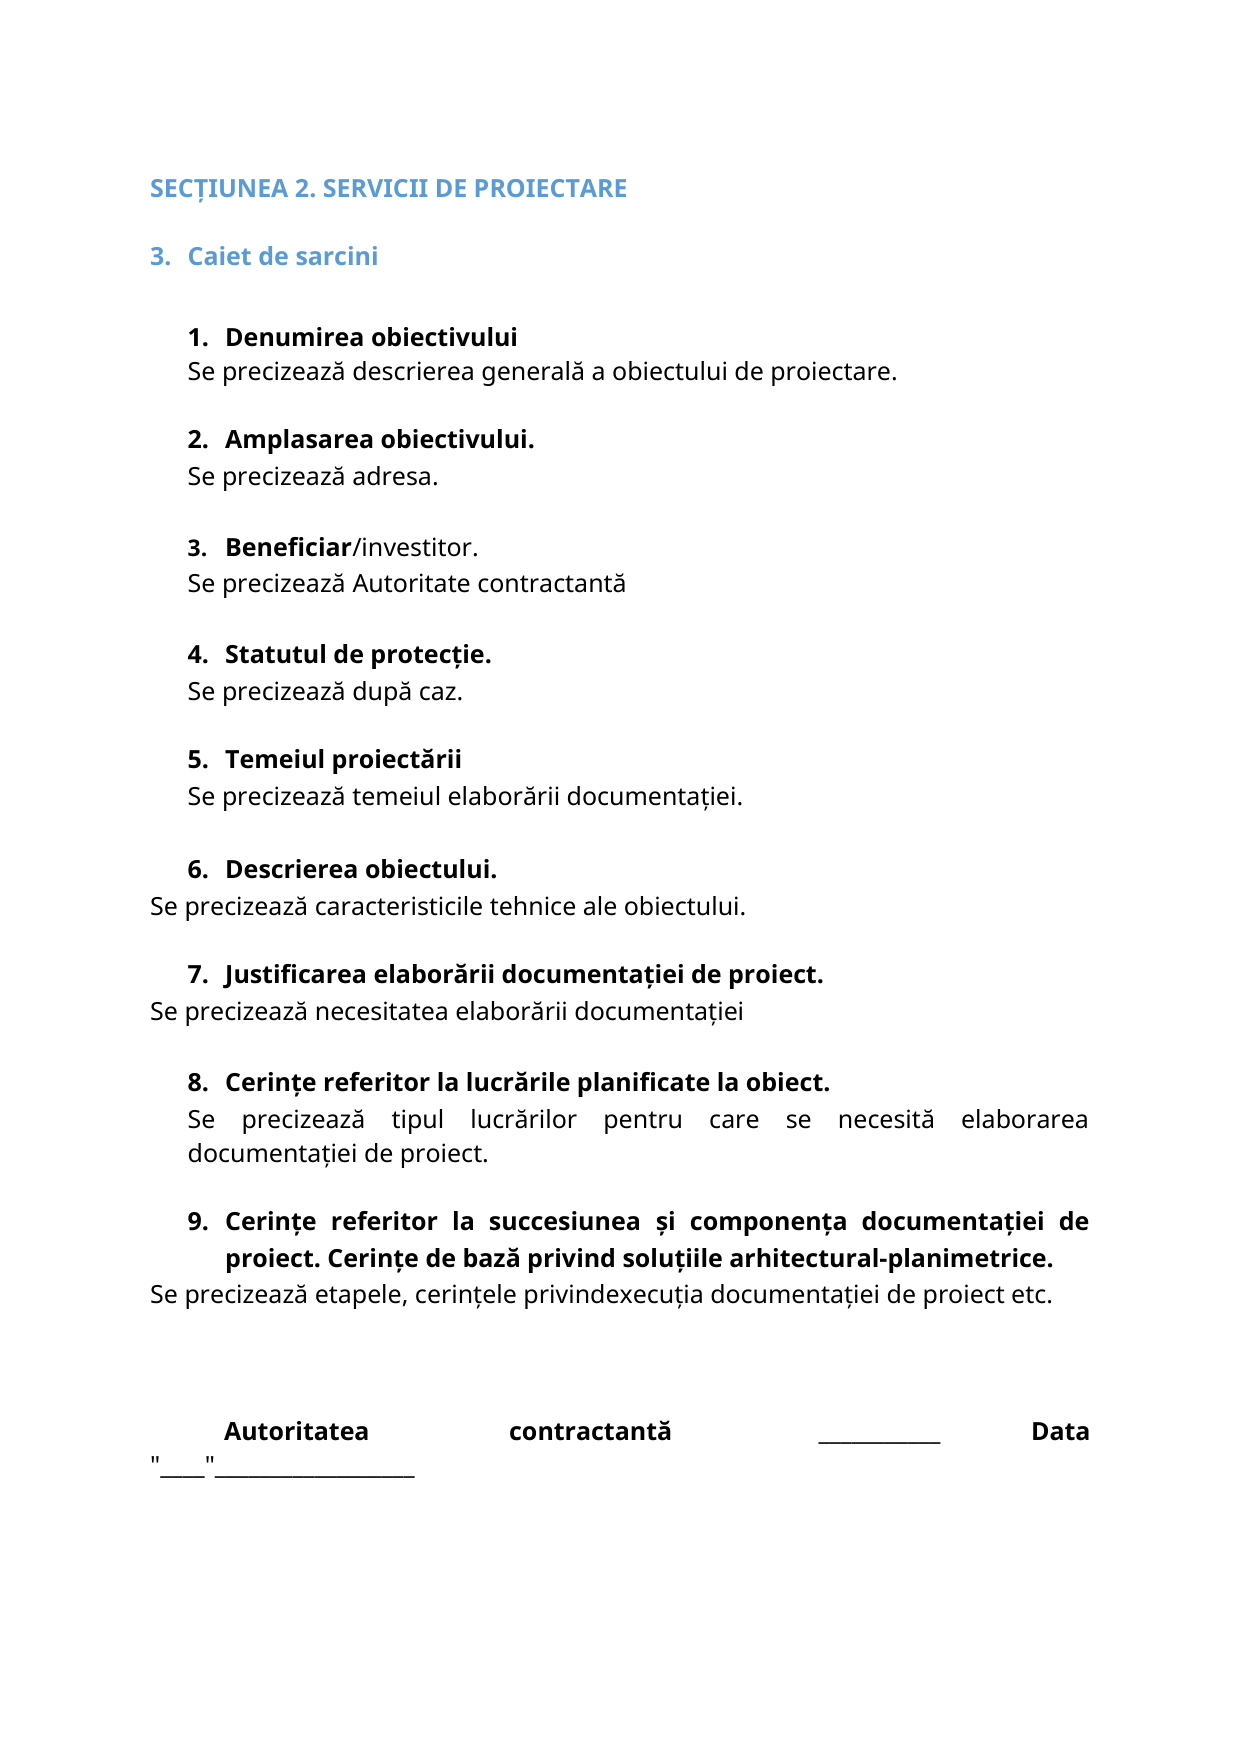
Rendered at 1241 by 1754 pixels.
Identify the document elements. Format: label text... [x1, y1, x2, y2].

list Se precizează după caz. [187, 674, 1090, 708]
subtitle Caiet de sarcini [150, 239, 1090, 273]
list Amplasarea obiectivului. [187, 422, 1090, 456]
text Se precizează etapele, cerințele privindexecuția documentației de proiect etc. [150, 1277, 1090, 1311]
list Se precizează Autoritate contractantă [187, 566, 1090, 600]
list Justificarea elaborării documentației de proiect. [187, 957, 1090, 991]
text Autoritatea contractantă ___________ Data "____"__________________ [150, 1413, 1090, 1482]
list Se precizează tipul lucrărilor pentru care se necesită elaborarea documentației de proiect. [187, 1101, 1090, 1169]
list Beneficiar/investitor. [187, 529, 1090, 563]
text Se precizează necesitatea elaborării documentației [150, 994, 1090, 1028]
text Se precizează caracteristicile tehnice ale obiectului. [150, 889, 1090, 923]
list Se precizează adresa. [187, 458, 1090, 493]
list Descrierea obiectului. [187, 852, 1090, 886]
list Se precizează temeiul elaborării documentației. [187, 779, 1090, 813]
list Cerințe referitor la succesiunea și componența documentației de proiect. Cerințe de bază privind soluțiile arhitectural-planimetrice. [187, 1204, 1090, 1274]
list Temeiul proiectării [187, 742, 1090, 776]
list Statutul de protecție. [187, 637, 1090, 671]
subtitle SECȚIUNEA 2. SERVICII DE PROIECTARE [150, 171, 1090, 205]
list Se precizează descrierea generală a obiectului de proiectare. [187, 354, 1090, 388]
list Denumirea obiectivului [187, 319, 1090, 354]
list Cerințe referitor la lucrările planificate la obiect. [187, 1065, 1090, 1099]
